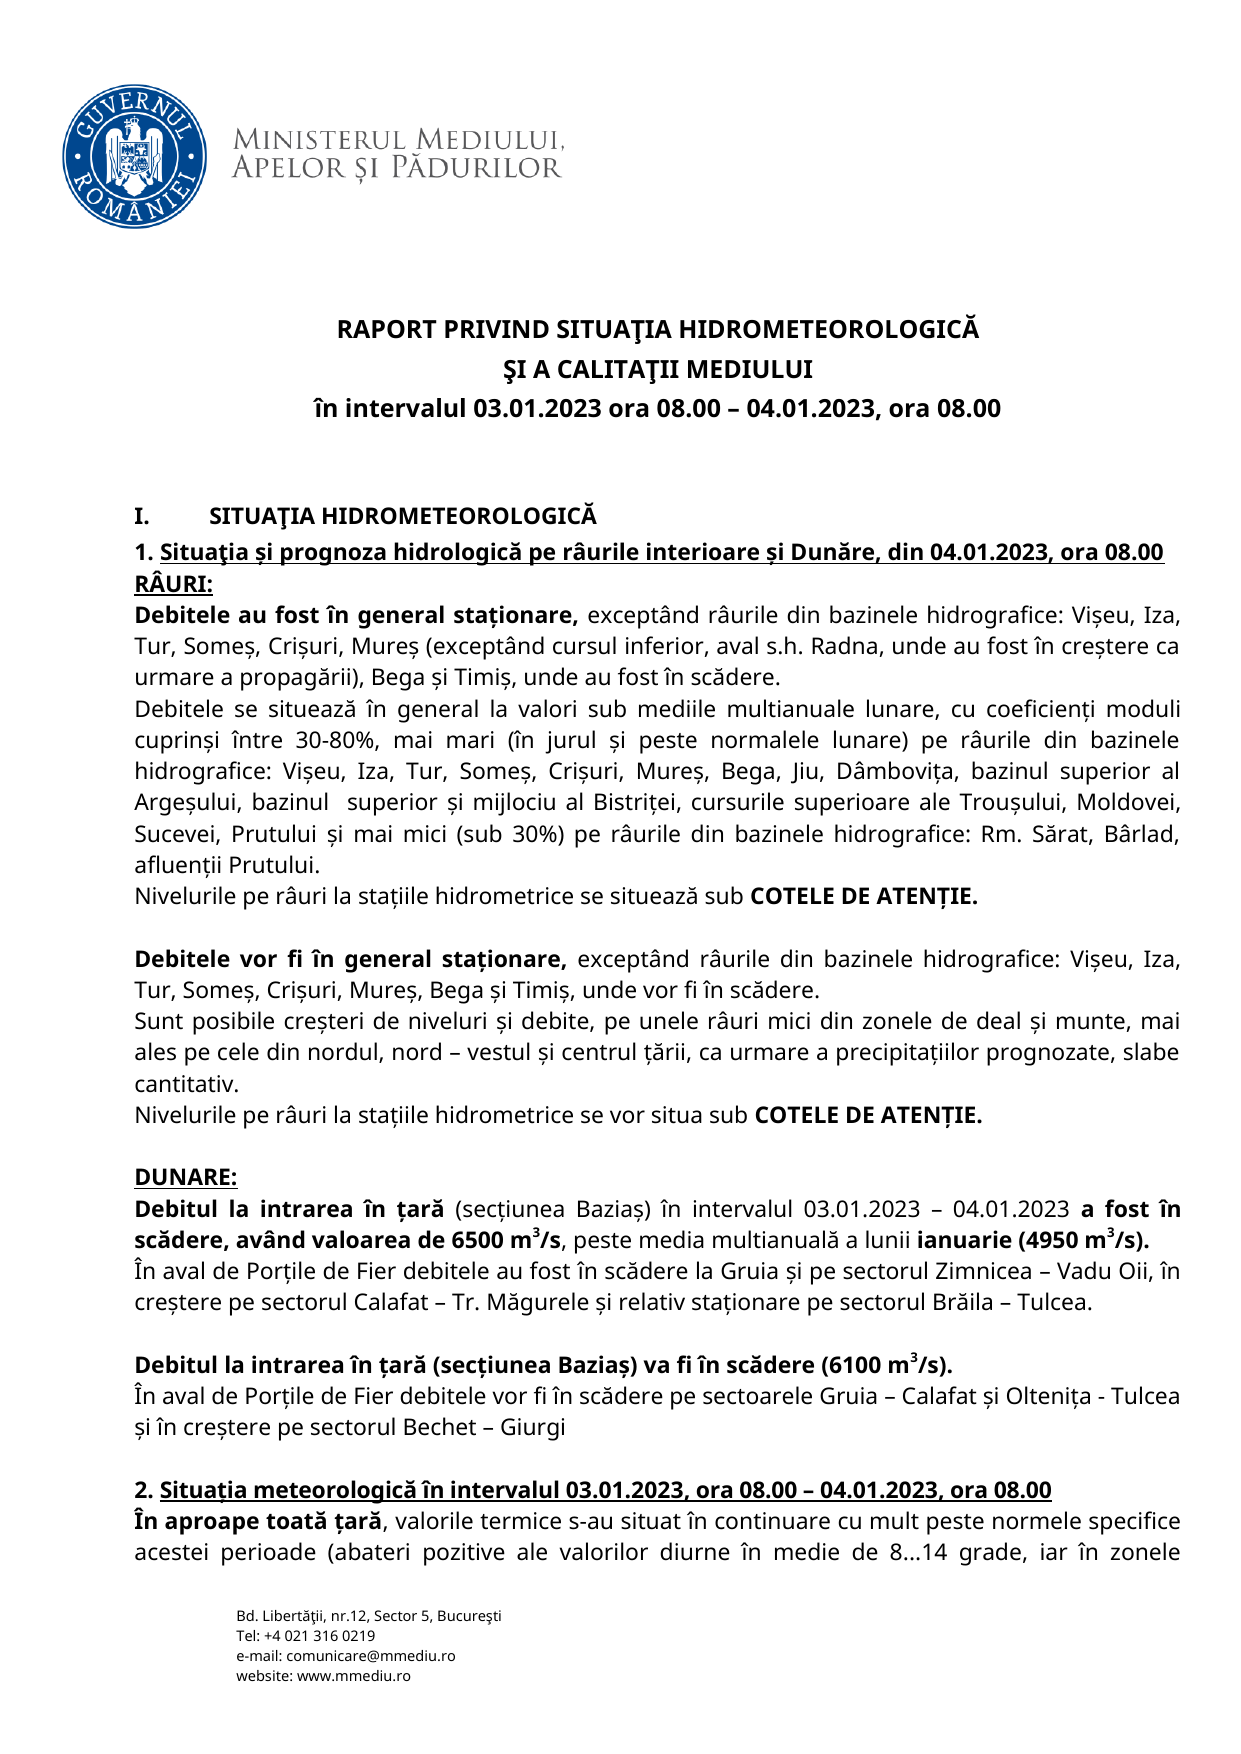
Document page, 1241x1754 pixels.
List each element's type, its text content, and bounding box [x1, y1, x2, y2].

picture [59, 81, 590, 229]
text Debitul la intrarea în țară (secțiunea Baziaș) în intervalul 03.01.2023 – 04.01.2023 a fost în scădere, având valoarea de 6500 m3/s, peste media multianuală a lunii ianuarie (4950 m3/s). [134, 1192, 1182, 1255]
text În aval de Porțile de Fier debitele vor fi în scădere pe sectoarele Gruia – Calafat și Oltenița - Tulcea şi în creștere pe sectorul Bechet – Giurgi [134, 1380, 1182, 1442]
text Debitul la intrarea în țară (secțiunea Baziaș) va fi în scădere (6100 m3/s). [134, 1349, 1182, 1380]
text Debitele se situează în general la valori sub mediile multianuale lunare, cu coeficienți moduli cuprinși între 30-80%, mai mari (în jurul și peste normalele lunare) pe râurile din bazinele hidrografice: Vișeu, Iza, Tur, Someș, Crișuri, Mureș, Bega, Jiu, Dâmbovița, bazinul superior al Argeșului, bazinul superior şi mijlociu al Bistriţei, cursurile superioare ale Trouşului, Moldovei, Sucevei, Prutului şi mai mici (sub 30%) pe râurile din bazinele hidrografice: Rm. Sărat, Bârlad, afluenții Prutului. [134, 692, 1182, 880]
text Debitele au fost în general staționare, exceptând râurile din bazinele hidrografice: Vișeu, Iza, Tur, Someș, Crișuri, Mureș (exceptând cursul inferior, aval s.h. Radna, unde au fost în creștere ca urmare a propagării), Bega și Timiș, unde au fost în scădere. [134, 599, 1182, 692]
text în intervalul 03.01.2023 ora 08.00 – 04.01.2023, ora 08.00 [134, 391, 1182, 424]
subtitle ŞI A CALITAŢII MEDIULUI [134, 351, 1182, 385]
text Nivelurile pe râuri la stațiile hidrometrice se vor situa sub COTELE DE ATENȚIE. [134, 1099, 1182, 1130]
text Sunt posibile creșteri de niveluri și debite, pe unele râuri mici din zonele de deal și munte, mai ales pe cele din nordul, nord – vestul și centrul țării, ca urmare a precipitațiilor prognozate, slabe cantitativ. [134, 1005, 1182, 1099]
subtitle RAPORT PRIVIND SITUAŢIA HIDROMETEOROLOGICĂ [134, 312, 1182, 346]
text RÂURI: [134, 567, 1182, 599]
text Debitele vor fi în general staționare, exceptând râurile din bazinele hidrografice: Vișeu, Iza, Tur, Someș, Crișuri, Mureș, Bega și Timiș, unde vor fi în scădere. [134, 942, 1182, 1005]
text Nivelurile pe râuri la stațiile hidrometrice se situează sub COTELE DE ATENȚIE. [134, 880, 1182, 911]
text DUNARE: [134, 1161, 1182, 1192]
text 2. Situaţia meteorologică în intervalul 03.01.2023, ora 08.00 – 04.01.2023, ora 08.00 [134, 1474, 1182, 1505]
subtitle I. SITUAŢIA HIDROMETEOROLOGICĂ [134, 500, 1182, 532]
text 1. Situaţia și prognoza hidrologică pe râurile interioare și Dunăre, din 04.01.2023, ora 08.00 [134, 536, 1183, 567]
text În aval de Porţile de Fier debitele au fost în scădere la Gruia și pe sectorul Zimnicea – Vadu Oii, în creștere pe sectorul Calafat – Tr. Măgurele și relativ staționare pe sectorul Brăila – Tulcea. [134, 1255, 1182, 1317]
